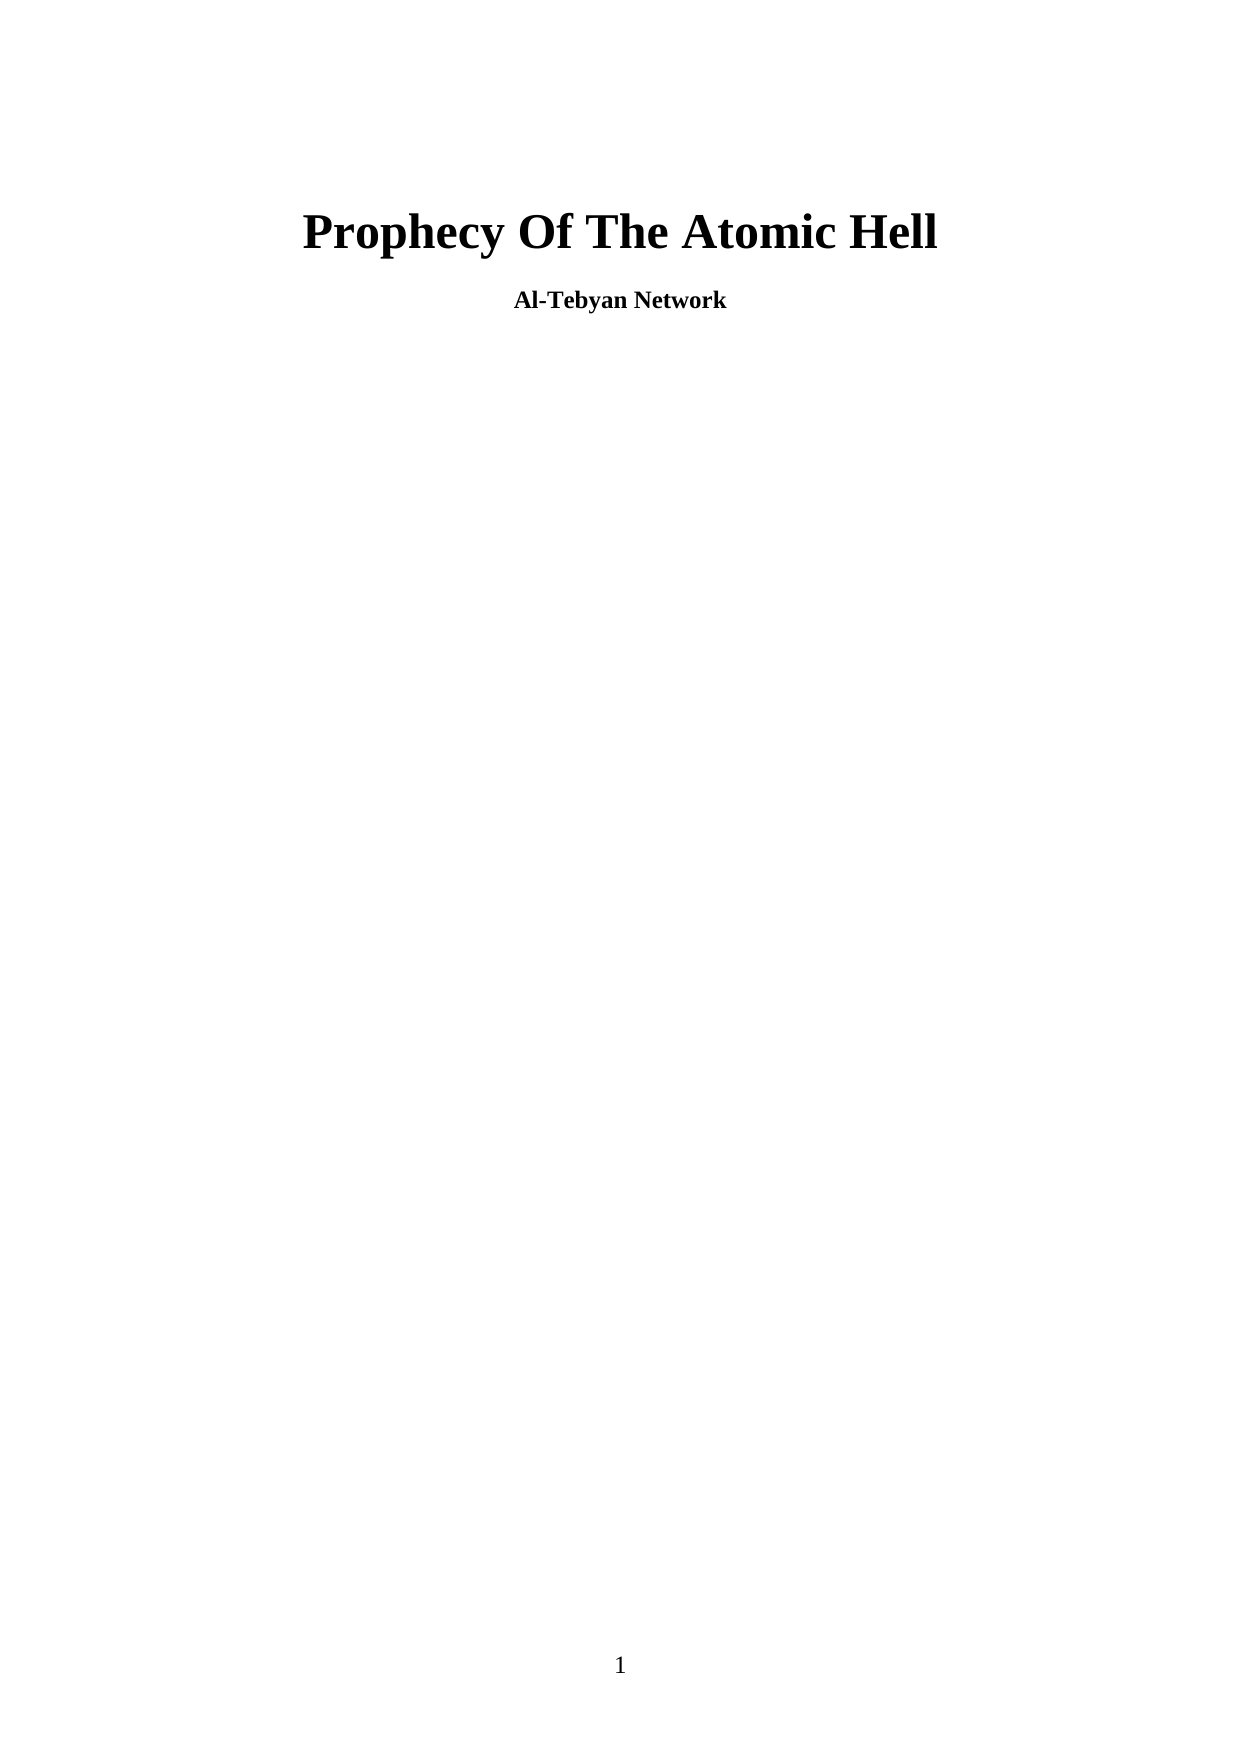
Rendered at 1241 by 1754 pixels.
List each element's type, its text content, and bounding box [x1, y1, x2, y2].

text Al-Tebyan Network [236, 285, 1004, 313]
text Prophecy Of The Atomic Hell [236, 202, 1004, 260]
